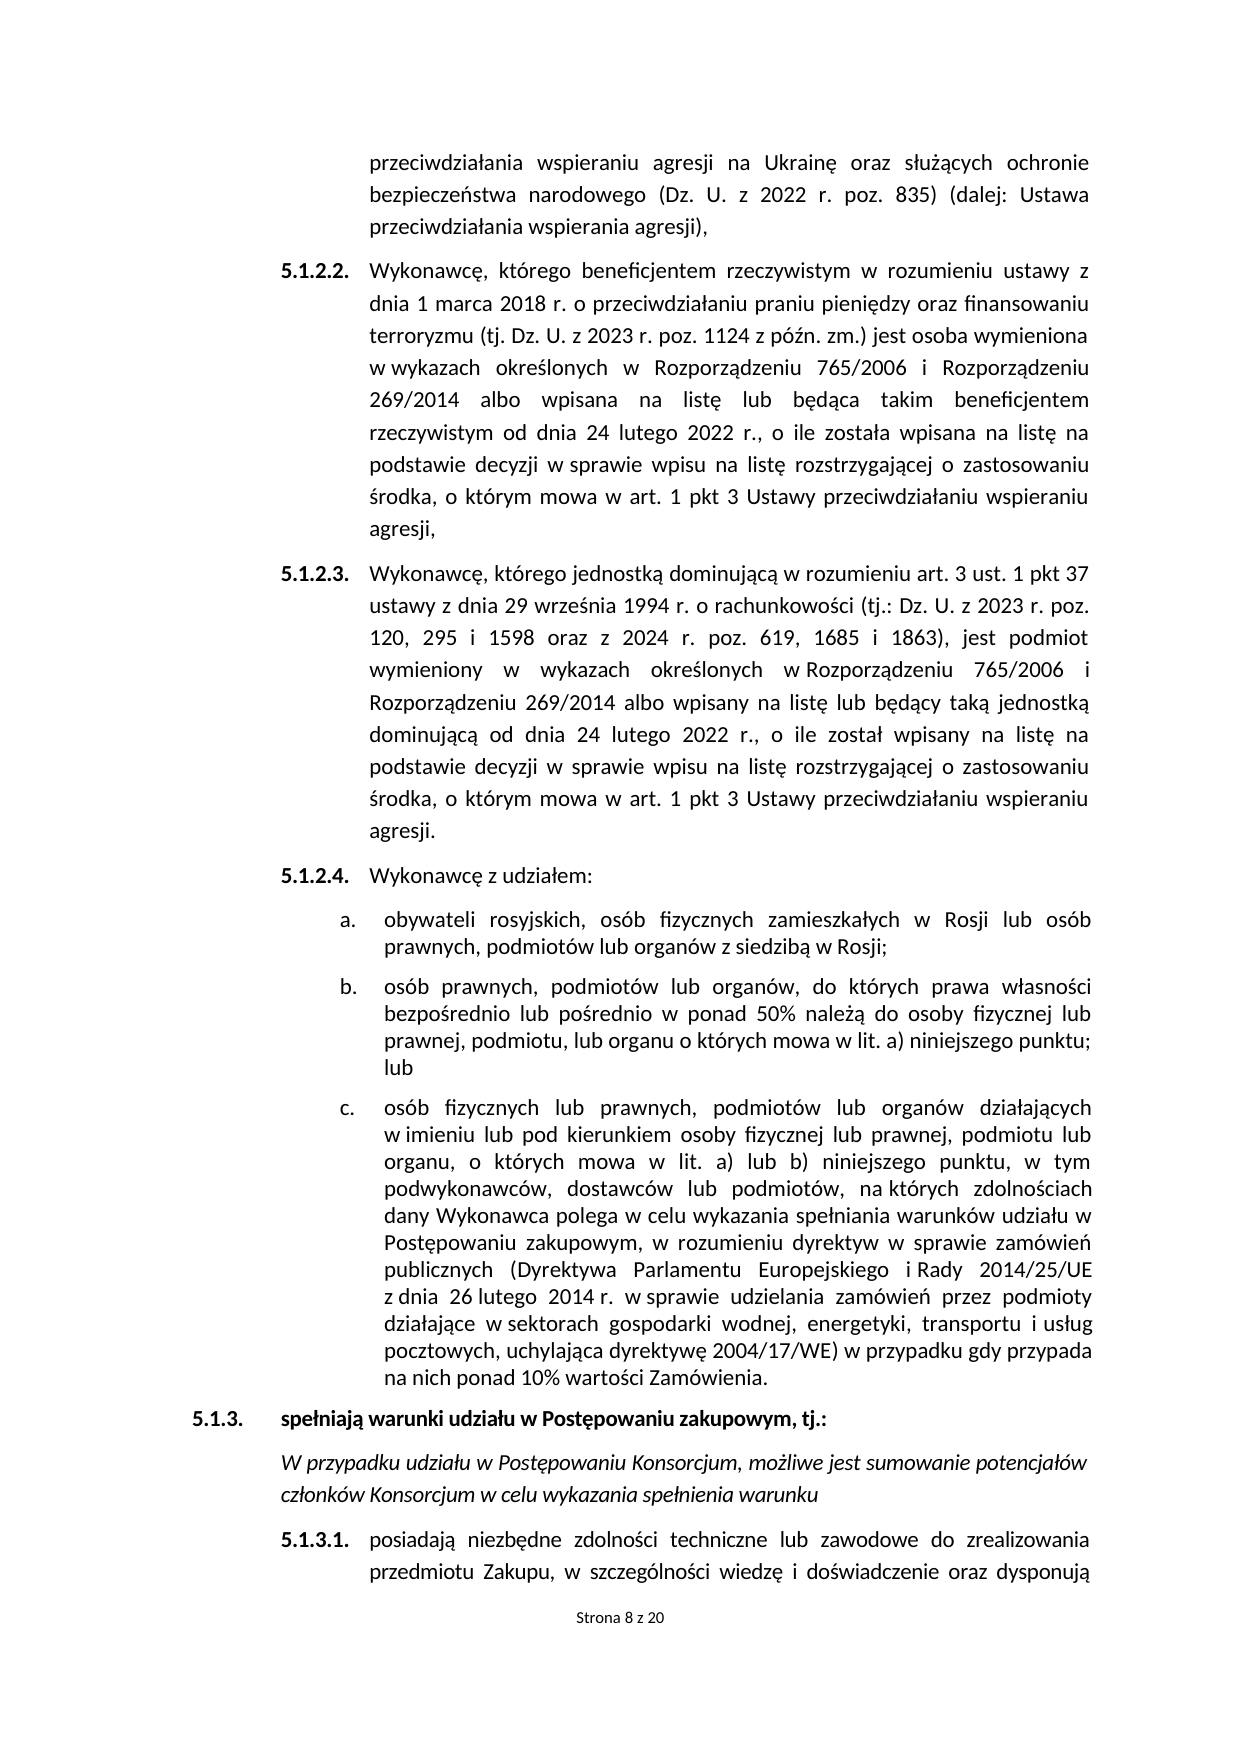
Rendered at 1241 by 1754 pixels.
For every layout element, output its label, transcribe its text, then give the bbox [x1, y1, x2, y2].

list Wykonawcę, którego jednostką dominującą w rozumieniu art. 3 ust. 1 pkt 37 ustawy z dnia 29 września 1994 r. o rachunkowości (tj.: Dz. U. z 2023 r. poz. 120, 295 i 1598 oraz z 2024 r. poz. 619, 1685 i 1863), jest podmiot wymieniony w wykazach określonych w Rozporządzeniu 765/2006 i Rozporządzeniu 269/2014 albo wpisany na listę lub będący taką jednostką dominującą od dnia 24 lutego 2022 r., o ile został wpisany na listę na podstawie decyzji w sprawie wpisu na listę rozstrzygającej o zastosowaniu środka, o którym mowa w art. 1 pkt 3 Ustawy przeciwdziałaniu wspieraniu agresji. [281, 559, 1090, 844]
list Wykonawcę z udziałem: [281, 861, 1090, 889]
list W przypadku udziału w Postępowaniu Konsorcjum, możliwe jest sumowanie potencjałów członków Konsorcjum w celu wykazania spełnienia warunku [281, 1448, 1090, 1508]
list osób prawnych, podmiotów lub organów, do których prawa własności bezpośrednio lub pośrednio w ponad 50% należą do osoby fizycznej lub prawnej, podmiotu, lub organu o których mowa w lit. a) niniejszego punktu; lub [339, 972, 1093, 1081]
list spełniają warunki udziału w Postępowaniu zakupowym, tj.: [192, 1404, 1090, 1432]
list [281, 148, 1090, 240]
list Wykonawcę, którego beneficjentem rzeczywistym w rozumieniu ustawy z dnia 1 marca 2018 r. o przeciwdziałaniu praniu pieniędzy oraz finansowaniu terroryzmu (tj. Dz. U. z 2023 r. poz. 1124 z późn. zm.) jest osoba wymieniona w wykazach określonych w Rozporządzeniu 765/2006 i Rozporządzeniu 269/2014 albo wpisana na listę lub będąca takim beneficjentem rzeczywistym od dnia 24 lutego 2022 r., o ile została wpisana na listę na podstawie decyzji w sprawie wpisu na listę rozstrzygającej o zastosowaniu środka, o którym mowa w art. 1 pkt 3 Ustawy przeciwdziałaniu wspieraniu agresji, [281, 257, 1090, 542]
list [281, 1525, 1090, 1585]
list obywateli rosyjskich, osób fizycznych zamieszkałych w Rosji lub osób prawnych, podmiotów lub organów z siedzibą w Rosji; [339, 906, 1093, 960]
list osób fizycznych lub prawnych, podmiotów lub organów działających w imieniu lub pod kierunkiem osoby fizycznej lub prawnej, podmiotu lub organu, o których mowa w lit. a) lub b) niniejszego punktu, w tym podwykonawców, dostawców lub podmiotów, na których zdolnościach dany Wykonawca polega w celu wykazania spełniania warunków udziału w Postępowaniu zakupowym, w rozumieniu dyrektyw w sprawie zamówień publicznych (Dyrektywa Parlamentu Europejskiego i Rady 2014/25/UE z dnia 26 lutego 2014 r. w sprawie udzielania zamówień przez podmioty działające w sektorach gospodarki wodnej, energetyki, transportu i usług pocztowych, uchylająca dyrektywę 2004/17/WE) w przypadku gdy przypada na nich ponad 10% wartości Zamówienia. [339, 1093, 1093, 1391]
